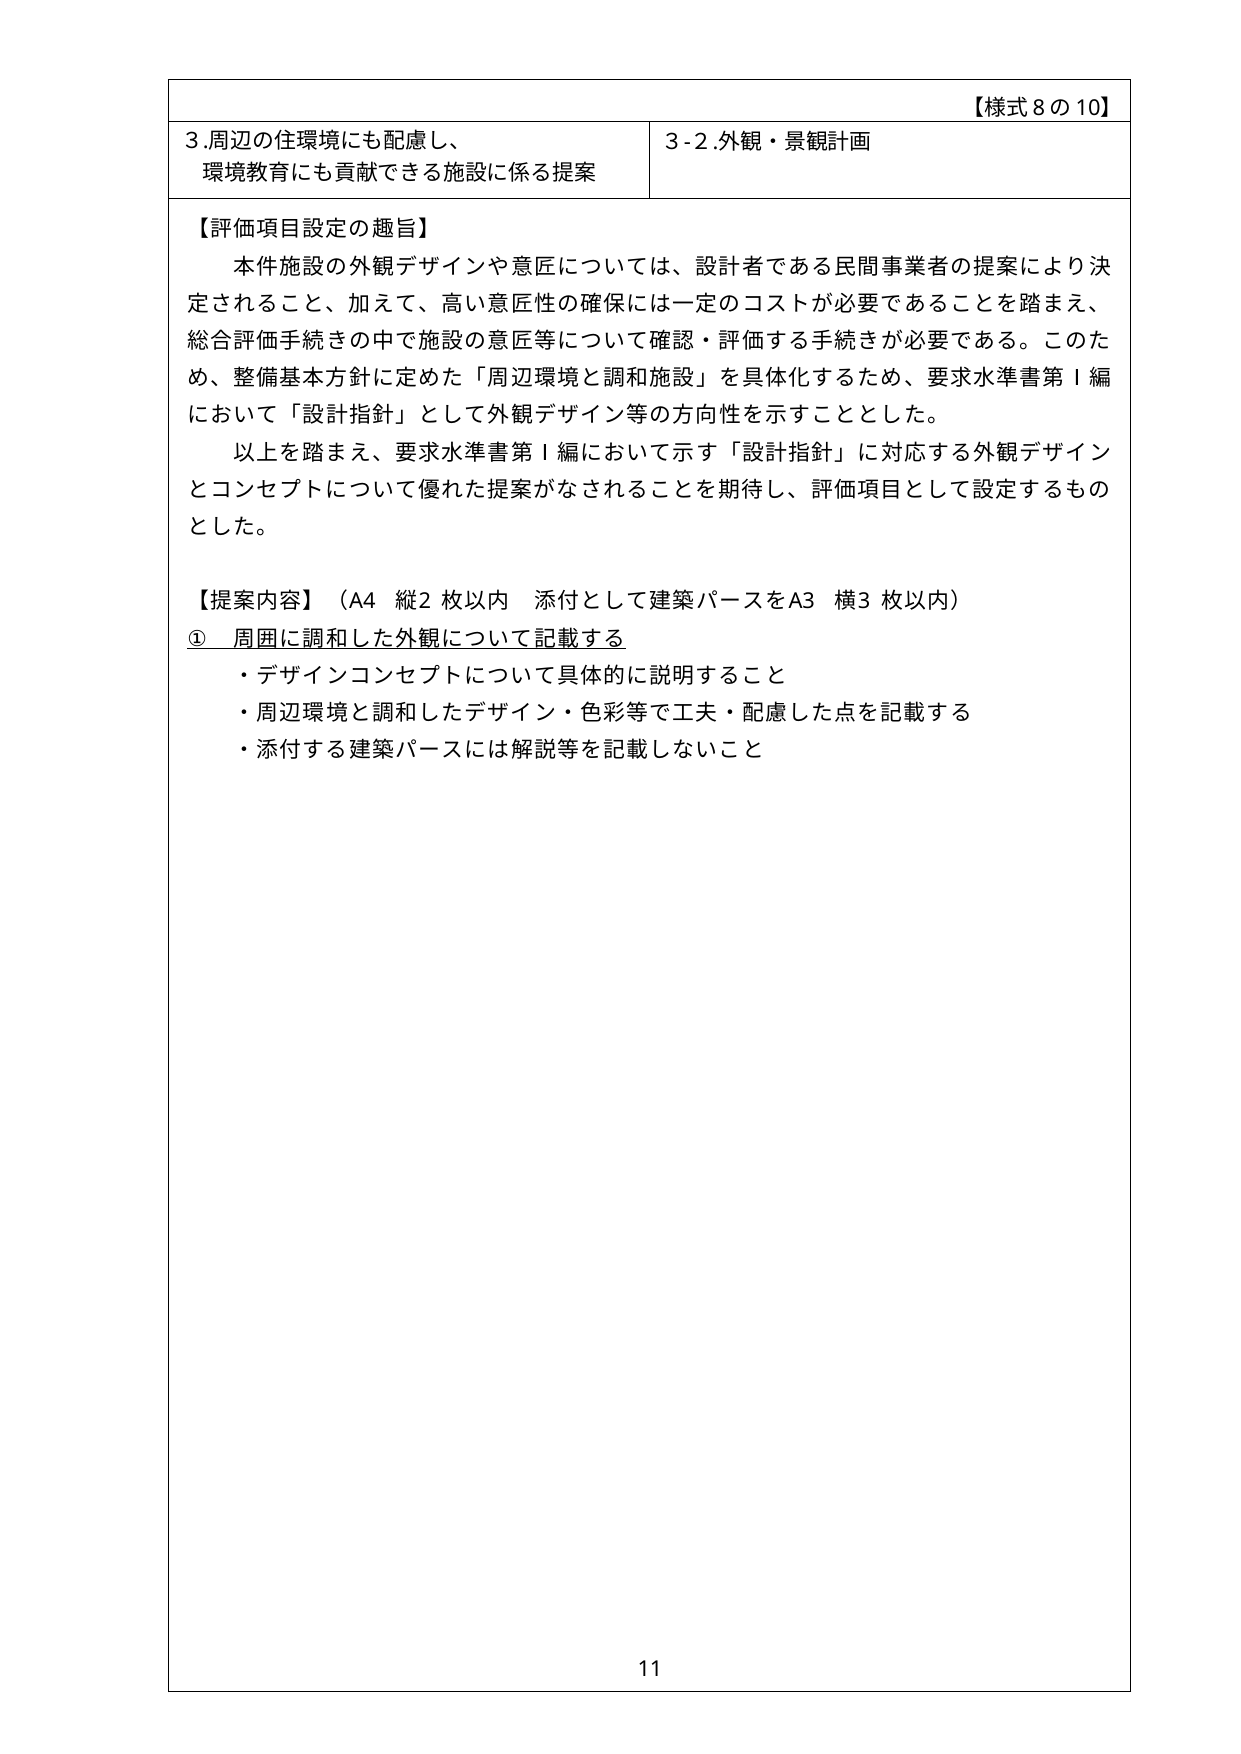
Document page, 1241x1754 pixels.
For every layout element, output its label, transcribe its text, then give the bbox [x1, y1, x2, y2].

text ① 周囲に調和した外観について記載する [187, 618, 1112, 655]
text 【評価項目設定の趣旨】 [187, 209, 1112, 246]
text 【提案内容】（A4縦2枚以内 添付として建築パースをA3横3枚以内） [187, 581, 1112, 618]
text 以上を踏まえ、要求水準書第Ⅰ編において示す「設計指針」に対応する外観デザインとコンセプトについて優れた提案がなされることを期待し、評価項目として設定するものとした。 [187, 432, 1112, 543]
text ・添付する建築パースには解説等を記載しないこと [210, 729, 1112, 767]
text 本件施設の外観デザインや意匠については、設計者である民間事業者の提案により決定されること、加えて、高い意匠性の確保には一定のコストが必要であることを踏まえ、総合評価手続きの中で施設の意匠等について確認・評価する手続きが必要である。このため、整備基本方針に定めた「周辺環境と調和施設」を具体化するため、要求水準書第Ⅰ編において「設計指針」として外観デザイン等の方向性を示すこととした。 [187, 246, 1112, 432]
text ・デザインコンセプトについて具体的に説明すること [210, 655, 1112, 692]
text ・周辺環境と調和したデザイン・色彩等で工夫・配慮した点を記載する [187, 692, 1112, 729]
